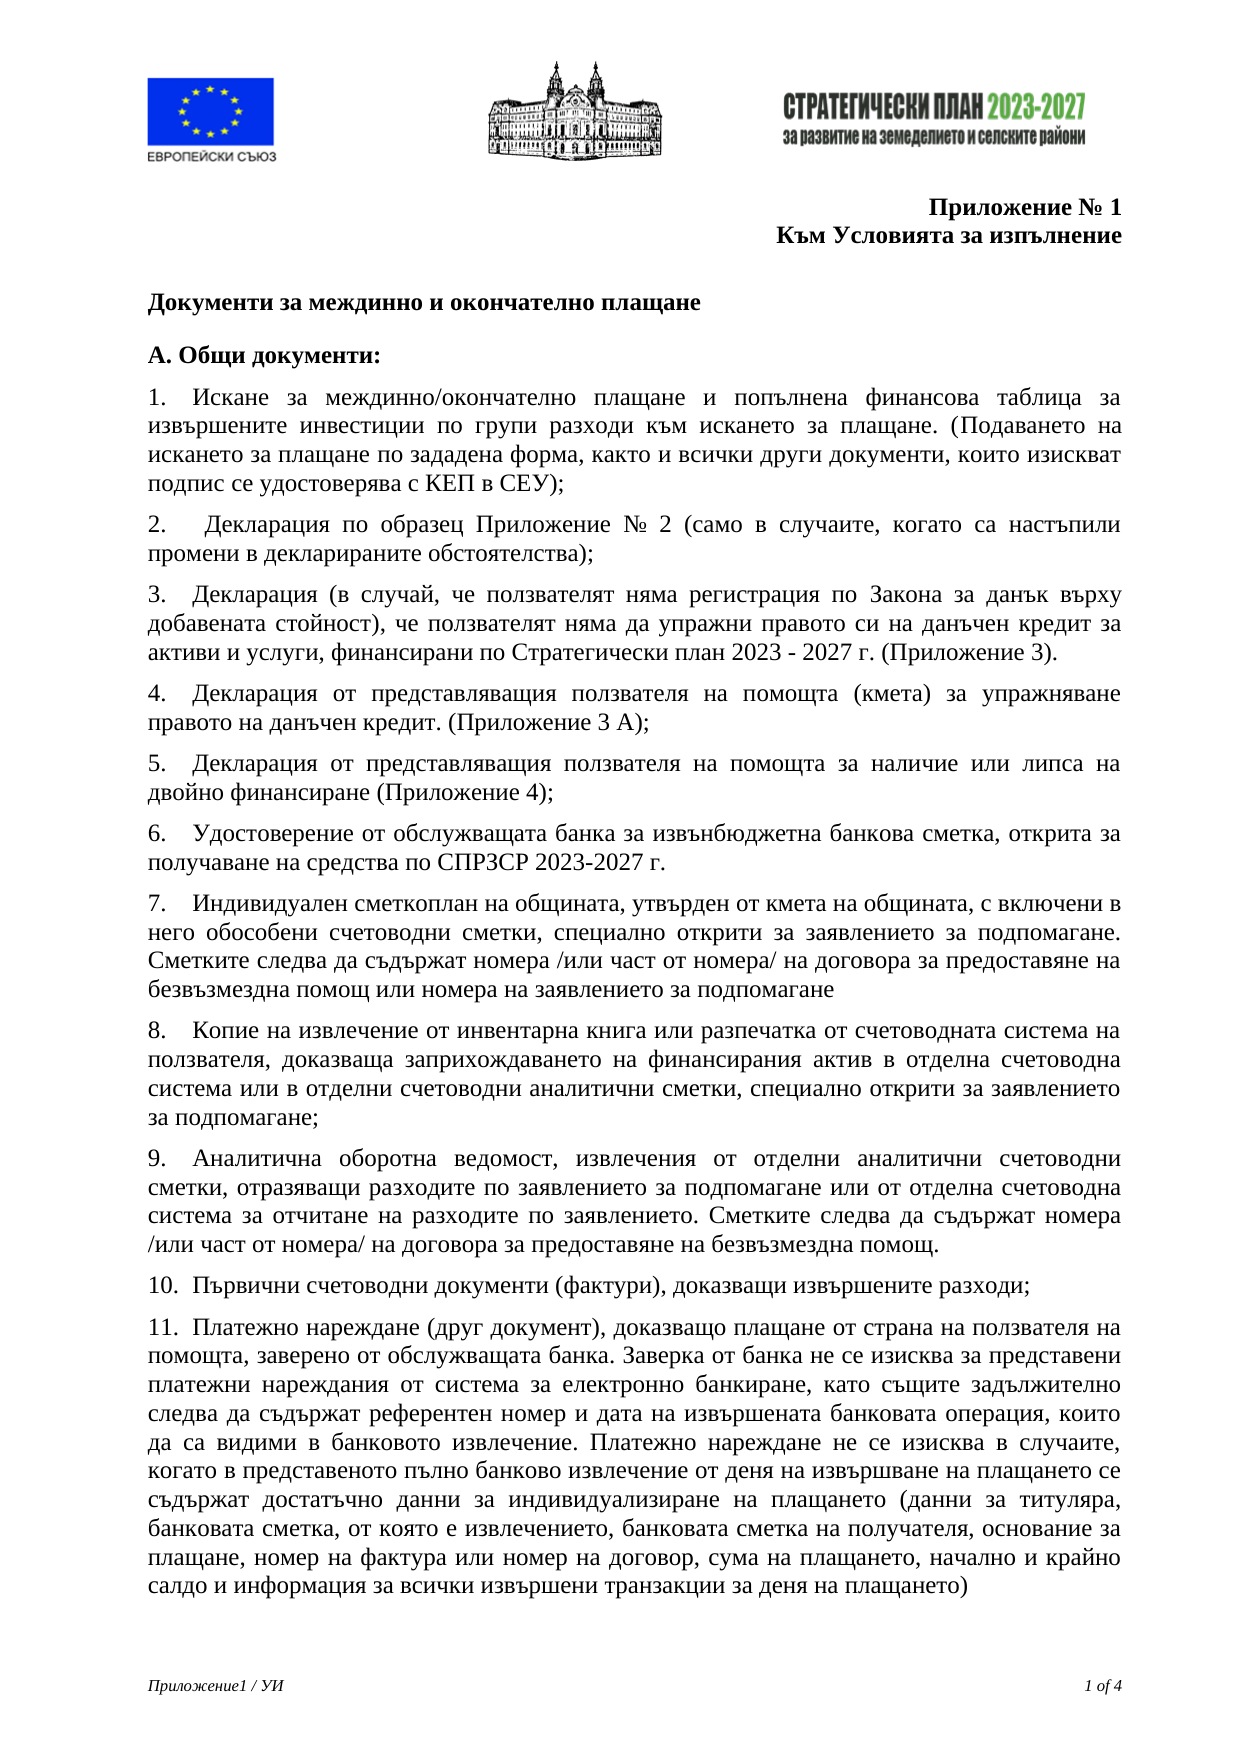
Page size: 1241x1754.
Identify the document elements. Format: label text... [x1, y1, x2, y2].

list Удостоверение от обслужващата банка за извънбюджетна банкова сметка, открита за получаване на средства по СПРЗСР 2023-2027 г. [148, 818, 1122, 876]
picture [147, 77, 278, 164]
list Декларация по образец Приложение № 2 (само в случаите, когато са настъпили промени в декларираните обстоятелства); [148, 509, 1122, 567]
text Към Условията за изпълнение [148, 221, 1122, 249]
picture [484, 59, 669, 164]
list Декларация (в случай, че ползвателят няма регистрация по Закона за данък върху добавената стойност), че ползвателят няма да упражни правото си на данъчен кредит за активи и услуги, финансирани по Стратегически план 2023 - 2027 г. (Приложение 3). [148, 579, 1122, 666]
list Първични счетоводни документи (фактури), доказващи извършените разходи; [148, 1271, 1122, 1299]
list Платежно нареждане (друг документ), доказващо плащане от страна на ползвателя на помощта, заверено от обслужващата банка. Заверка от банка не се изисква за представени платежни нареждания от система за електронно банкиране, като същите задължително следва да съдържат референтен номер и дата на извършената банковата операция, които да са видими в банковото извлечение. Платежно нареждане не се изисква в случаите, когато в представеното пълно банково извлечение от деня на извършване на плащането се съдържат достатъчно данни за индивидуализиране на плащането (данни за титуляра, банковата сметка, от която е извлечението, банковата сметка на получателя, основание за плащане, номер на фактура или номер на договор, сума на плащането, начално и крайно салдо и информация за всички извършени транзакции за деня на плащането) [148, 1312, 1122, 1599]
list Индивидуален сметкоплан на общината, утвърден от кмета на общината, с включени в него обособени счетоводни сметки, специално открити за заявлението за подпомагане. Сметките следва да съдържат номера /или част от номера/ на договора за предоставяне на безвъзмездна помощ или номера на заявлението за подпомагане [148, 888, 1122, 1003]
text А. Общи документи: [148, 341, 1122, 369]
list Копие на извлечение от инвентарна книга или разпечатка от счетоводната система на ползвателя, доказваща заприхождаването на финансирания актив в отделна счетоводна система или в отделни счетоводни аналитични сметки, специално открити за заявлението за подпомагане; [148, 1016, 1122, 1131]
list Декларация от представляващия ползвателя на помощта (кмета) за упражняване правото на данъчен кредит. (Приложение 3 А); [148, 678, 1122, 736]
picture [782, 74, 1086, 164]
list Аналитична оборотна ведомост, извлечения от отделни аналитични счетоводни сметки, отразяващи разходите по заявлението за подпомагане или от отделна счетоводна система за отчитане на разходите по заявлението. Сметките следва да съдържат номера /или част от номера/ на договора за предоставяне на безвъзмездна помощ. [148, 1143, 1122, 1258]
list Искане за междинно/окончателно плащане и попълнена финансова таблица за извършените инвестиции по групи разходи към искането за плащане. (Подаването на искането за плащане по зададена форма, както и всички други документи, които изискват подпис се удостоверява с КЕП в СЕУ); [148, 382, 1122, 497]
text Документи за междинно и окончателно плащане [148, 287, 1122, 316]
list Декларация от представляващия ползвателя на помощта за наличие или липса на двойно финансиране (Приложение 4); [148, 748, 1122, 806]
text Приложение № 1 [148, 192, 1122, 221]
